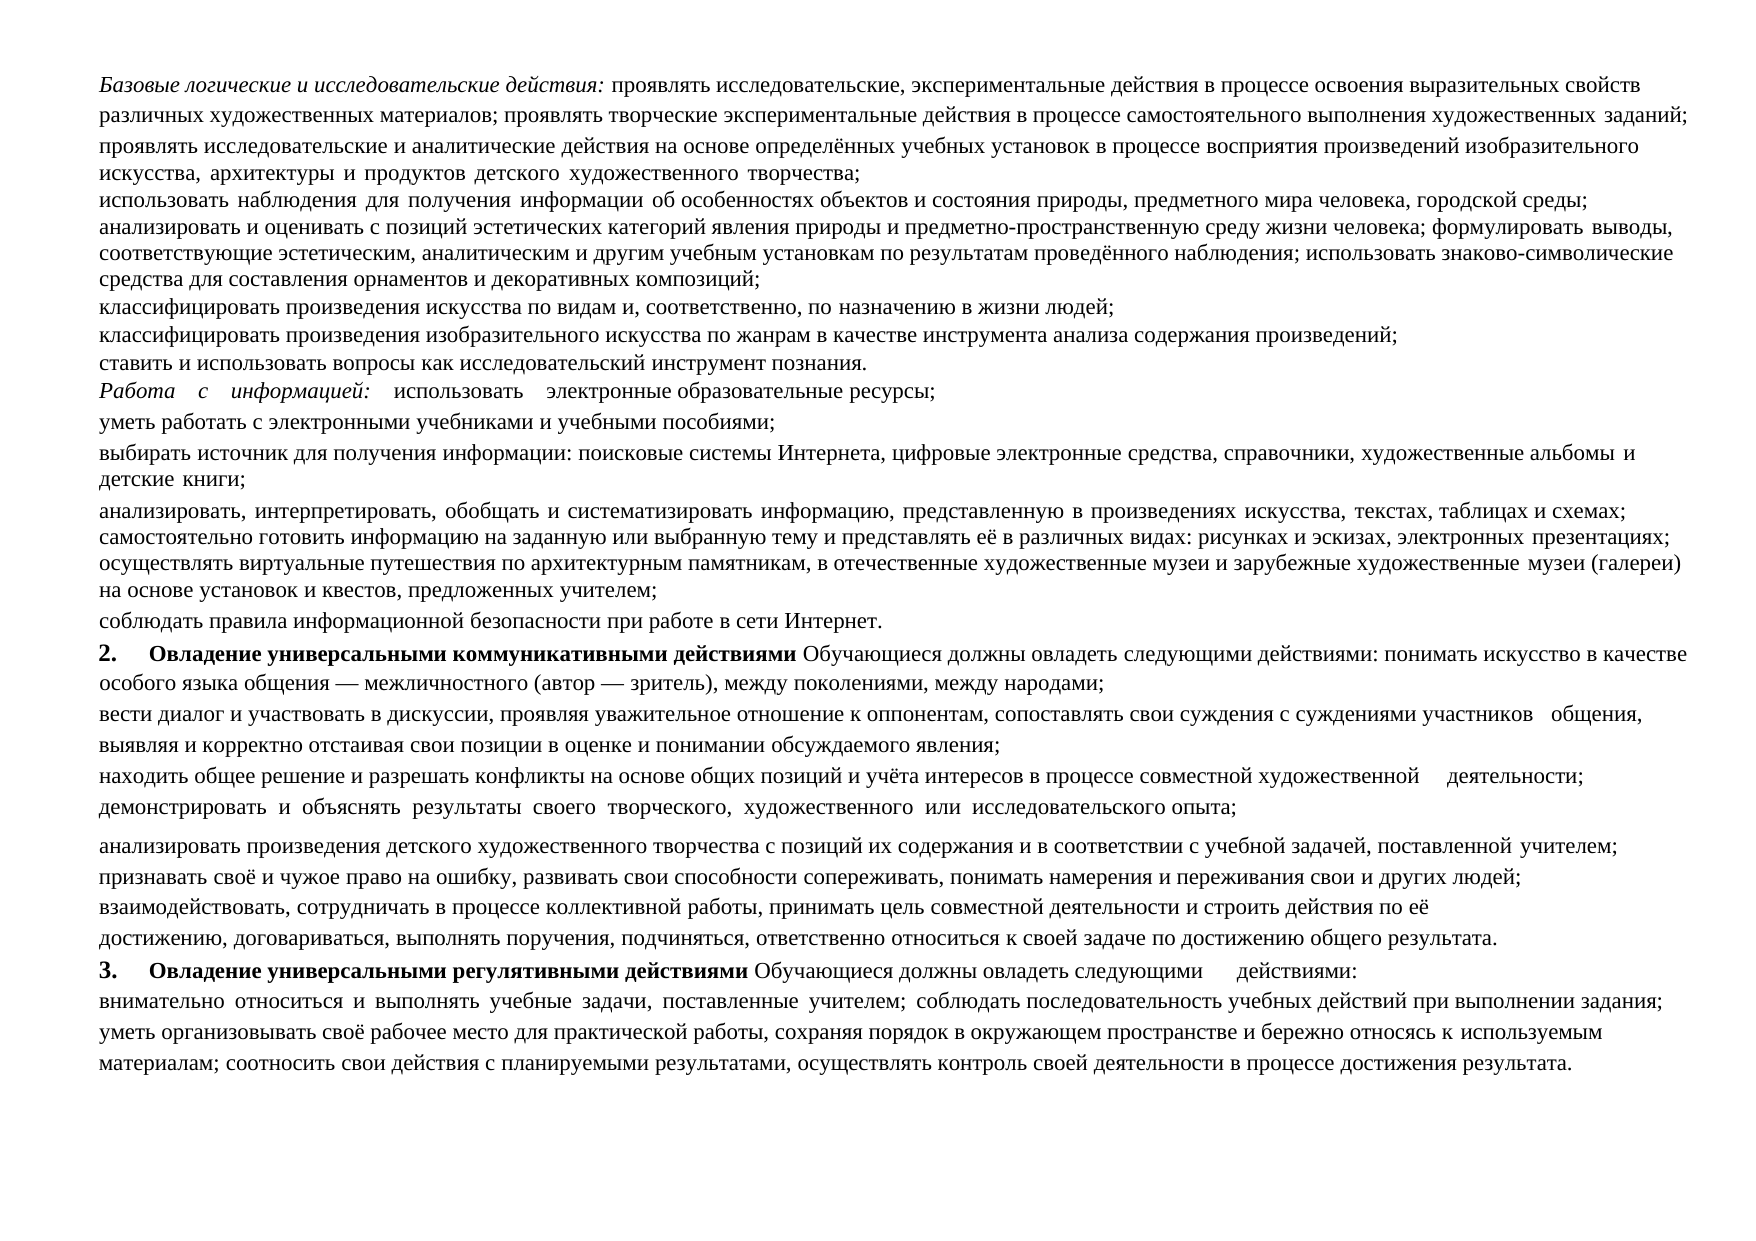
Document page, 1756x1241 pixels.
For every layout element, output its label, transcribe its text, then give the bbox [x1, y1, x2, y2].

text использовать наблюдения для получения информации об особенностях объектов и состояния природы, предметного мира человека, городской среды; анализировать и оценивать с позиций эстетических категорий явления природы и предметно-пространственную среду жизни человека; формулировать выводы, соответствующие эстетическим, аналитическим и другим учебным установкам по результатам проведённого наблюдения; использовать знаково-символические средства для составления орнаментов и декоративных композиций; [99, 186, 1701, 292]
text взаимодействовать, сотрудничать в процессе коллективной работы, принимать цель совместной деятельности и строить действия по её [98, 894, 1701, 919]
list Овладение универсальными регулятивными действиями Обучающиеся должны овладеть следующими действиями: [98, 955, 1693, 984]
text Базовые логические и исследовательские действия: проявлять исследовательские, экспериментальные действия в процессе освоения выразительных свойств различных художественных материалов; проявлять творческие экспериментальные действия в процессе самостоятельного выполнения художественных заданий; [99, 71, 1708, 127]
text уметь работать с электронными учебниками и учебными пособиями; [99, 408, 1701, 434]
text соблюдать правила информационной безопасности при работе в сети Интернет. [99, 607, 1701, 633]
list Овладение универсальными коммуникативными действиями Обучающиеся должны овладеть следующими действиями: понимать искусство в качестве особого языка общения — межличностного (автор — зритель), между поколениями, между народами; [98, 638, 1693, 696]
text проявлять исследовательские и аналитические действия на основе определённых учебных установок в процессе восприятия произведений изобразительного искусства, архитектуры и продуктов детского художественного творчества; [99, 132, 1701, 185]
text находить общее решение и разрешать конфликты на основе общих позиций и учёта интересов в процессе совместной художественной деятельности; демонстрировать и объяснять результаты своего творческого, художественного или исследовательского опыта; [98, 762, 1708, 819]
text вести диалог и участвовать в дискуссии, проявляя уважительное отношение к оппонентам, сопоставлять свои суждения с суждениями участников общения, выявляя и корректно отстаивая свои позиции в оценке и понимании обсуждаемого явления; [98, 700, 1708, 757]
text выбирать источник для получения информации: поисковые системы Интернета, цифровые электронные средства, справочники, художественные альбомы и детские книги; [99, 439, 1701, 492]
text анализировать произведения детского художественного творчества с позиций их содержания и в соответствии с учебной задачей, поставленной учителем; признавать своё и чужое право на ошибку, развивать свои способности сопереживать, понимать намерения и переживания свои и других людей; [98, 832, 1693, 890]
text уметь организовывать своё рабочее место для практической работы, сохраняя порядок в окружающем пространстве и бережно относясь к используемым материалам; соотносить свои действия с планируемыми результатами, осуществлять контроль своей деятельности в процессе достижения результата. [98, 1018, 1708, 1075]
text анализировать, интерпретировать, обобщать и систематизировать информацию, представленную в произведениях искусства, текстах, таблицах и схемах; самостоятельно готовить информацию на заданную или выбранную тему и представлять её в различных видах: рисунках и эскизах, электронных презентациях; осуществлять виртуальные путешествия по архитектурным памятникам, в отечественные художественные музеи и зарубежные художественные музеи (галереи) на основе установок и квестов, предложенных учителем; [99, 497, 1701, 602]
text классифицировать произведения искусства по видам и, соответственно, по назначению в жизни людей; [99, 293, 1701, 320]
text классифицировать произведения изобразительного искусства по жанрам в качестве инструмента анализа содержания произведений; [99, 321, 1701, 348]
text достижению, договариваться, выполнять поручения, подчиняться, ответственно относиться к своей задаче по достижению общего результата. [98, 924, 1701, 950]
text Работа с информацией: использовать электронные образовательные ресурсы; [99, 377, 1693, 403]
text внимательно относиться и выполнять учебные задачи, поставленные учителем; соблюдать последовательность учебных действий при выполнении задания; [98, 987, 1708, 1013]
text ставить и использовать вопросы как исследовательский инструмент познания. [99, 349, 1701, 376]
